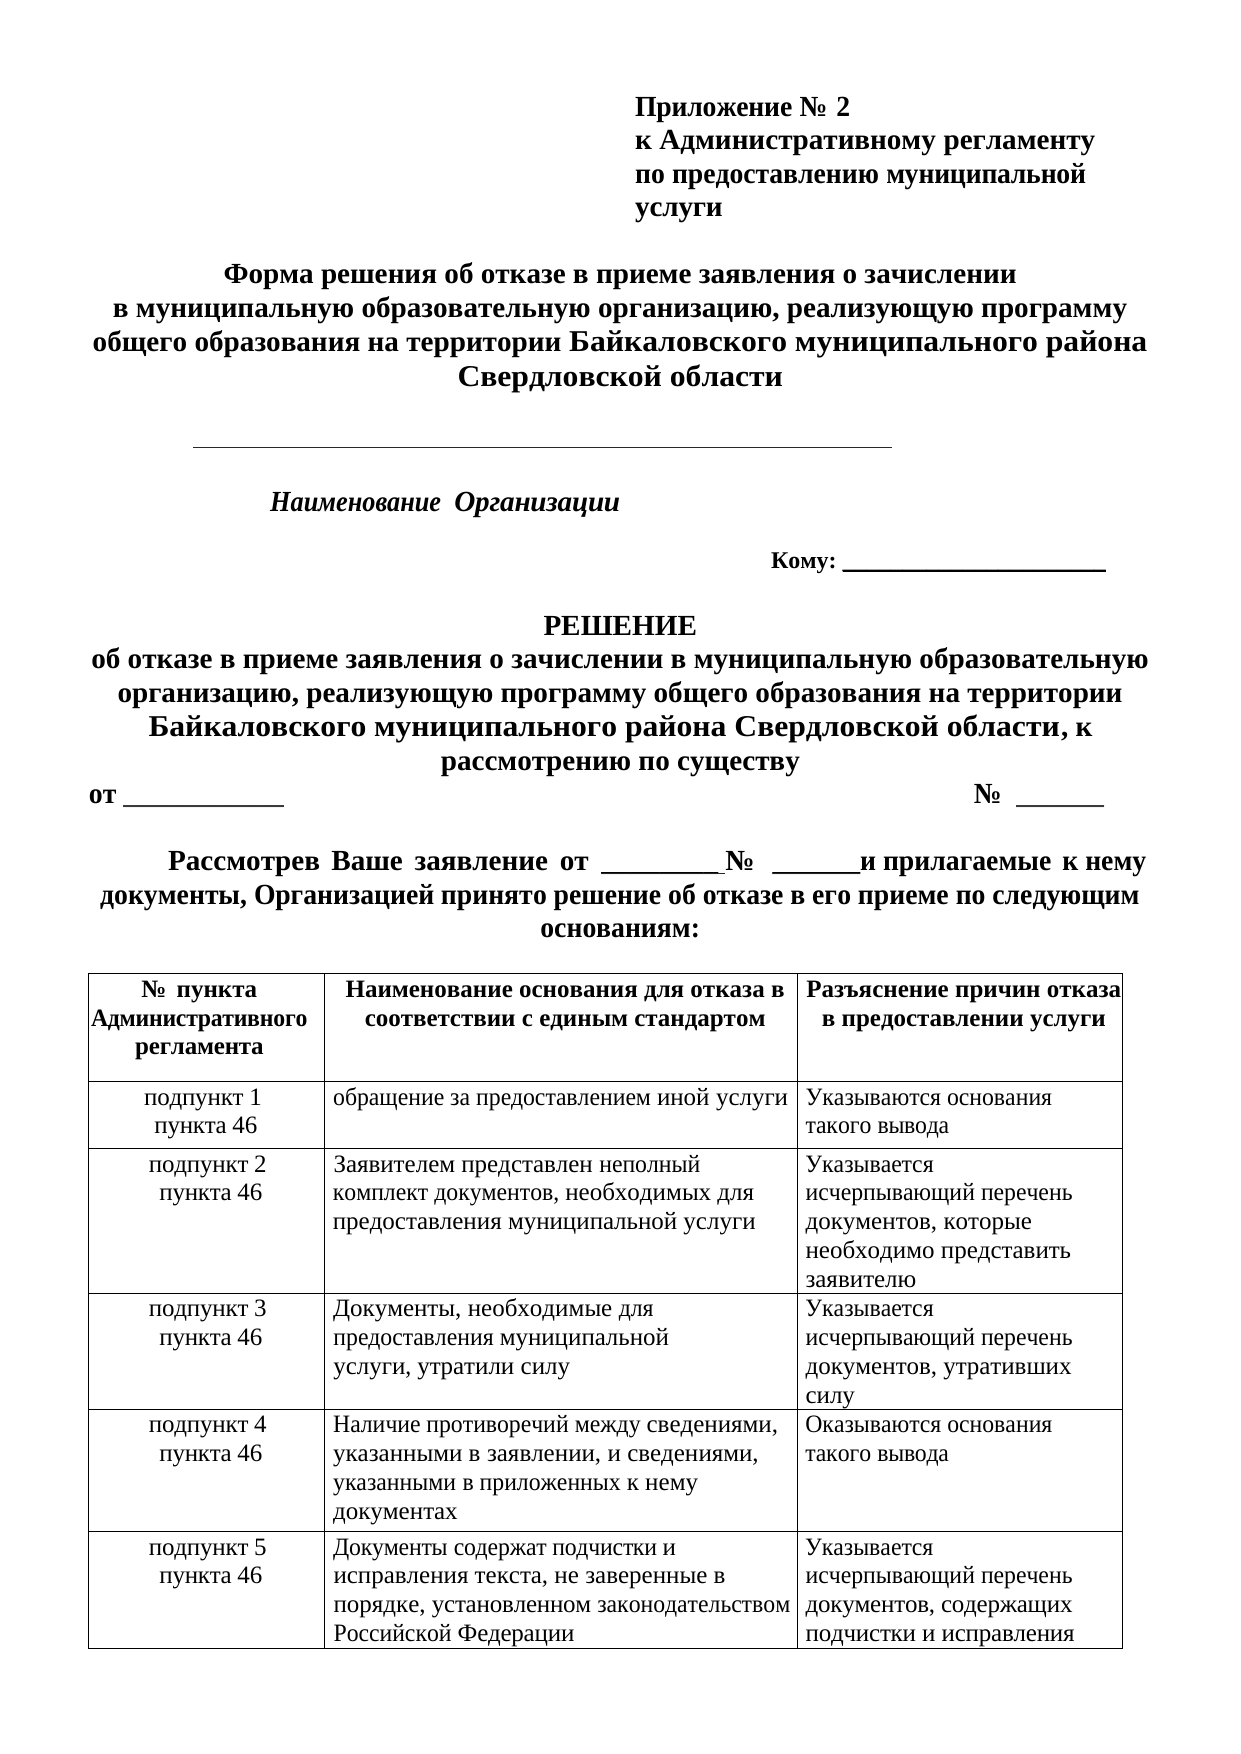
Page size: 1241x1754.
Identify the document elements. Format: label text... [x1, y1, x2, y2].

table_cell Указывается исчерпывающий перечень документов, утративших силу [798, 1294, 1122, 1408]
table_cell Наличие противоречий между сведениями, указанными в заявлении, и сведениями, указанными в приложенных к нему документах [325, 1410, 797, 1531]
table_cell обращение за предоставлением иной услуги [325, 1082, 797, 1148]
table_header Разъяснение причин отказа в предоставлении услуги [798, 974, 1122, 1081]
text Рассмотрев Ваше заявление от ________ № ______и прилагаемые к нему документы, Организацией принято решение об отказе в его приеме по следующим основаниям: [89, 843, 1152, 944]
table_cell подпункт 2 пункта 46 [89, 1149, 324, 1292]
table_cell подпункт 5 пункта 46 [89, 1532, 324, 1648]
table_cell подпункт 4 пункта 46 [89, 1410, 324, 1531]
text об отказе в приеме заявления о зачислении в муниципальную образовательную организацию, реализующую программу общего образования на территории Байкаловского муниципального района Свердловской области, к рассмотрению по существу [89, 641, 1152, 776]
table_cell подпункт 3 пункта 46 [89, 1294, 324, 1408]
table_cell Документы содержат подчистки и исправления текста, не заверенные в порядке, установленном законодательством Российской Федерации [325, 1532, 797, 1648]
table_cell Документы, необходимые для предоставления муниципальной услуги, утратили силу [325, 1294, 797, 1408]
table_cell Указывается исчерпывающий перечень документов, которые необходимо представить заявителю [798, 1149, 1122, 1292]
text Наименование Организации [270, 484, 1152, 518]
text РЕШЕНИЕ [89, 608, 1152, 641]
table_header № пункта Административного регламента [89, 974, 324, 1081]
table_cell Указывается исчерпывающий перечень документов, содержащих подчистки и исправления [798, 1532, 1122, 1648]
text Приложение № 2 [635, 89, 1125, 122]
table_header Наименование основания для отказа в соответствии с единым стандартом [325, 974, 797, 1081]
table_cell Заявителем представлен неполный комплект документов, необходимых для предоставления муниципальной услуги [325, 1149, 797, 1292]
text от ___________ № ______ [89, 776, 1152, 810]
table_cell Оказываются основания такого вывода [798, 1410, 1122, 1531]
table_cell подпункт 1 пункта 46 [89, 1082, 324, 1148]
text Форма решения об отказе в приеме заявления о зачислении [89, 256, 1152, 290]
subtitle в муниципальную образовательную организацию, реализующую программу общего образования на территории Байкаловского муниципального района Свердловской области [89, 290, 1152, 393]
table_cell Указываются основания такого вывода [798, 1082, 1122, 1148]
text к Административному регламенту по предоставлению муниципальной услуги [635, 122, 1125, 223]
text Кому: ______________________ [771, 546, 1152, 574]
